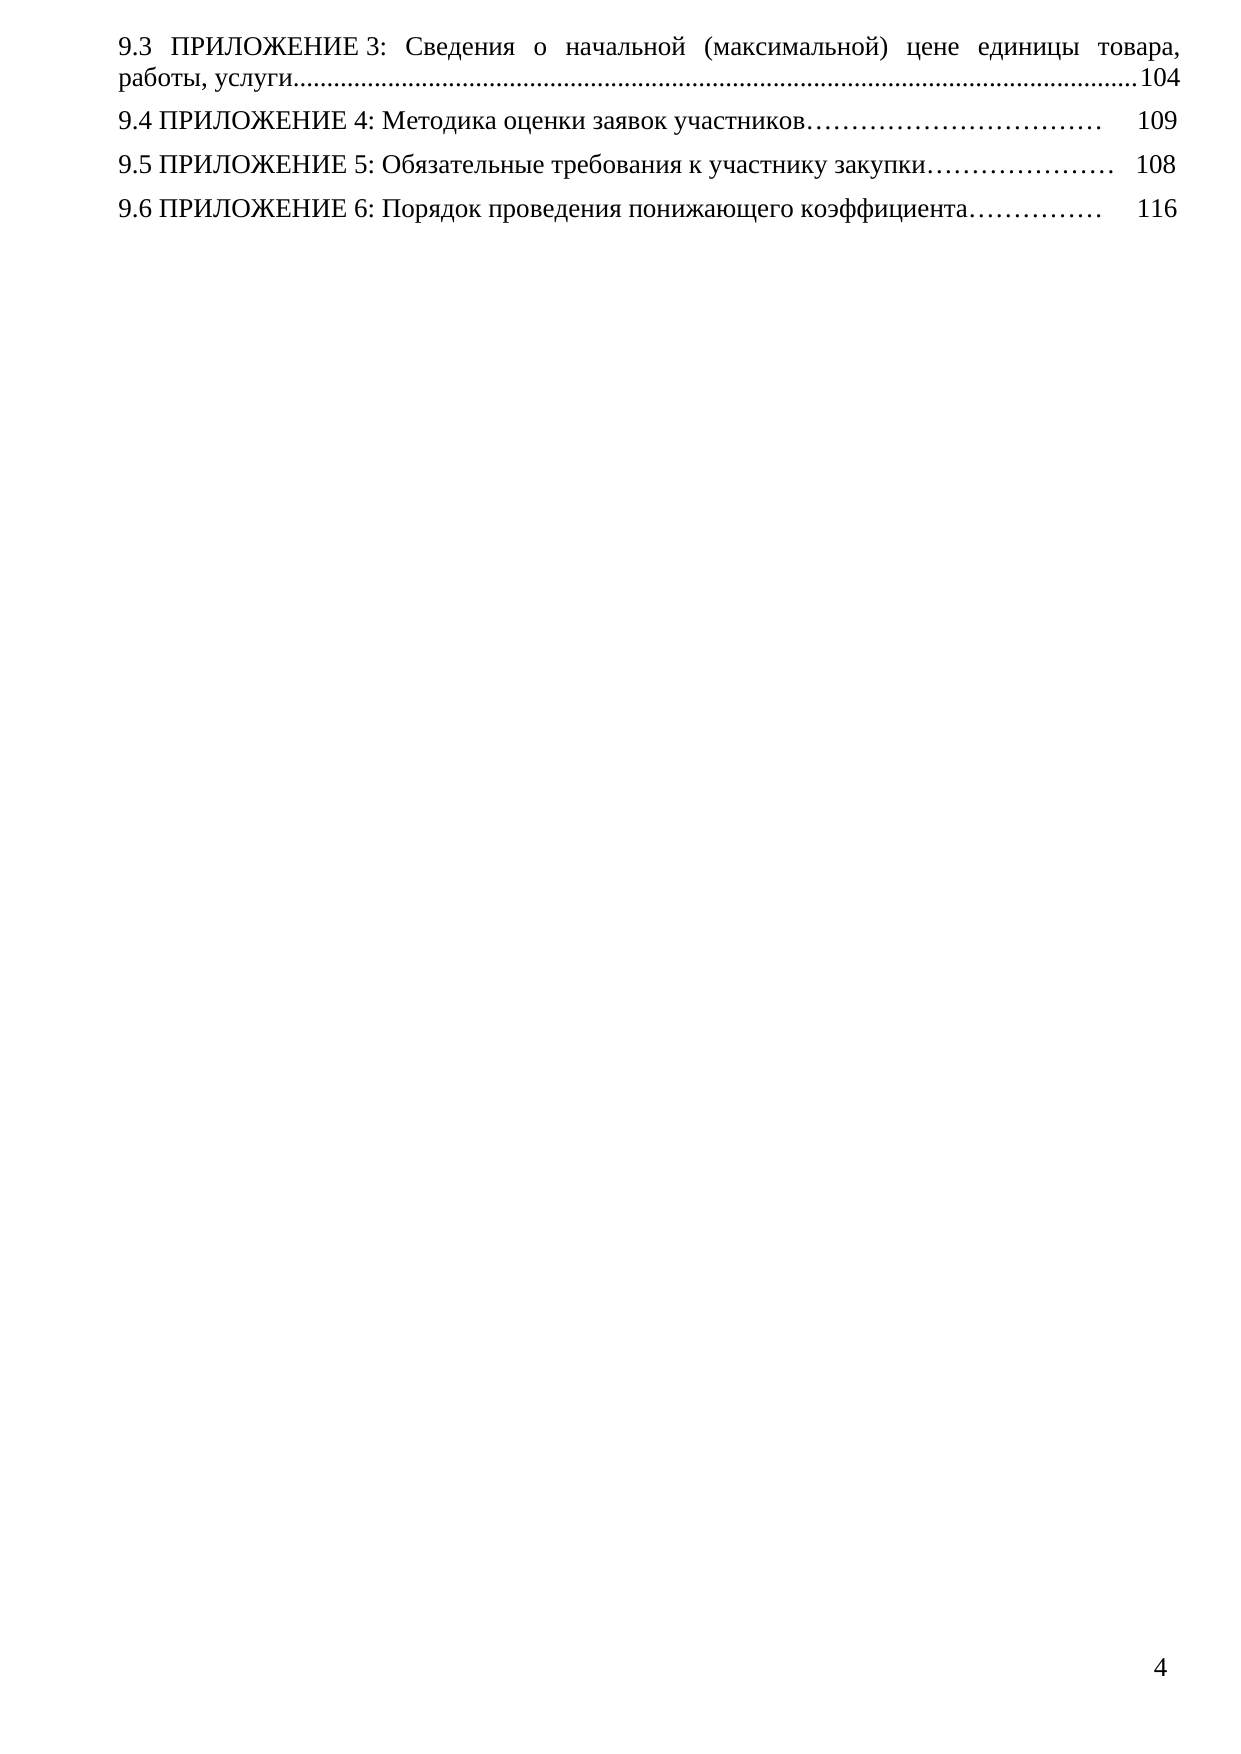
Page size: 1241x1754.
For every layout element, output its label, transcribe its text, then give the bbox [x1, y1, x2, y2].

text 9.6 ПРИЛОЖЕНИЕ 6: Порядок проведения понижающего коэффициента…………… 116 [118, 192, 1181, 223]
text 9.5 ПРИЛОЖЕНИЕ 5: Обязательные требования к участнику закупки………………… 108 [118, 148, 1181, 179]
text 9.4 ПРИЛОЖЕНИЕ 4: Методика оценки заявок участников…………………………… 109 [118, 104, 1181, 136]
text 9.3 ПРИЛОЖЕНИЕ 3: Сведения о начальной (максимальной) цене единицы товара, работы, услуги 104 [118, 29, 1181, 92]
